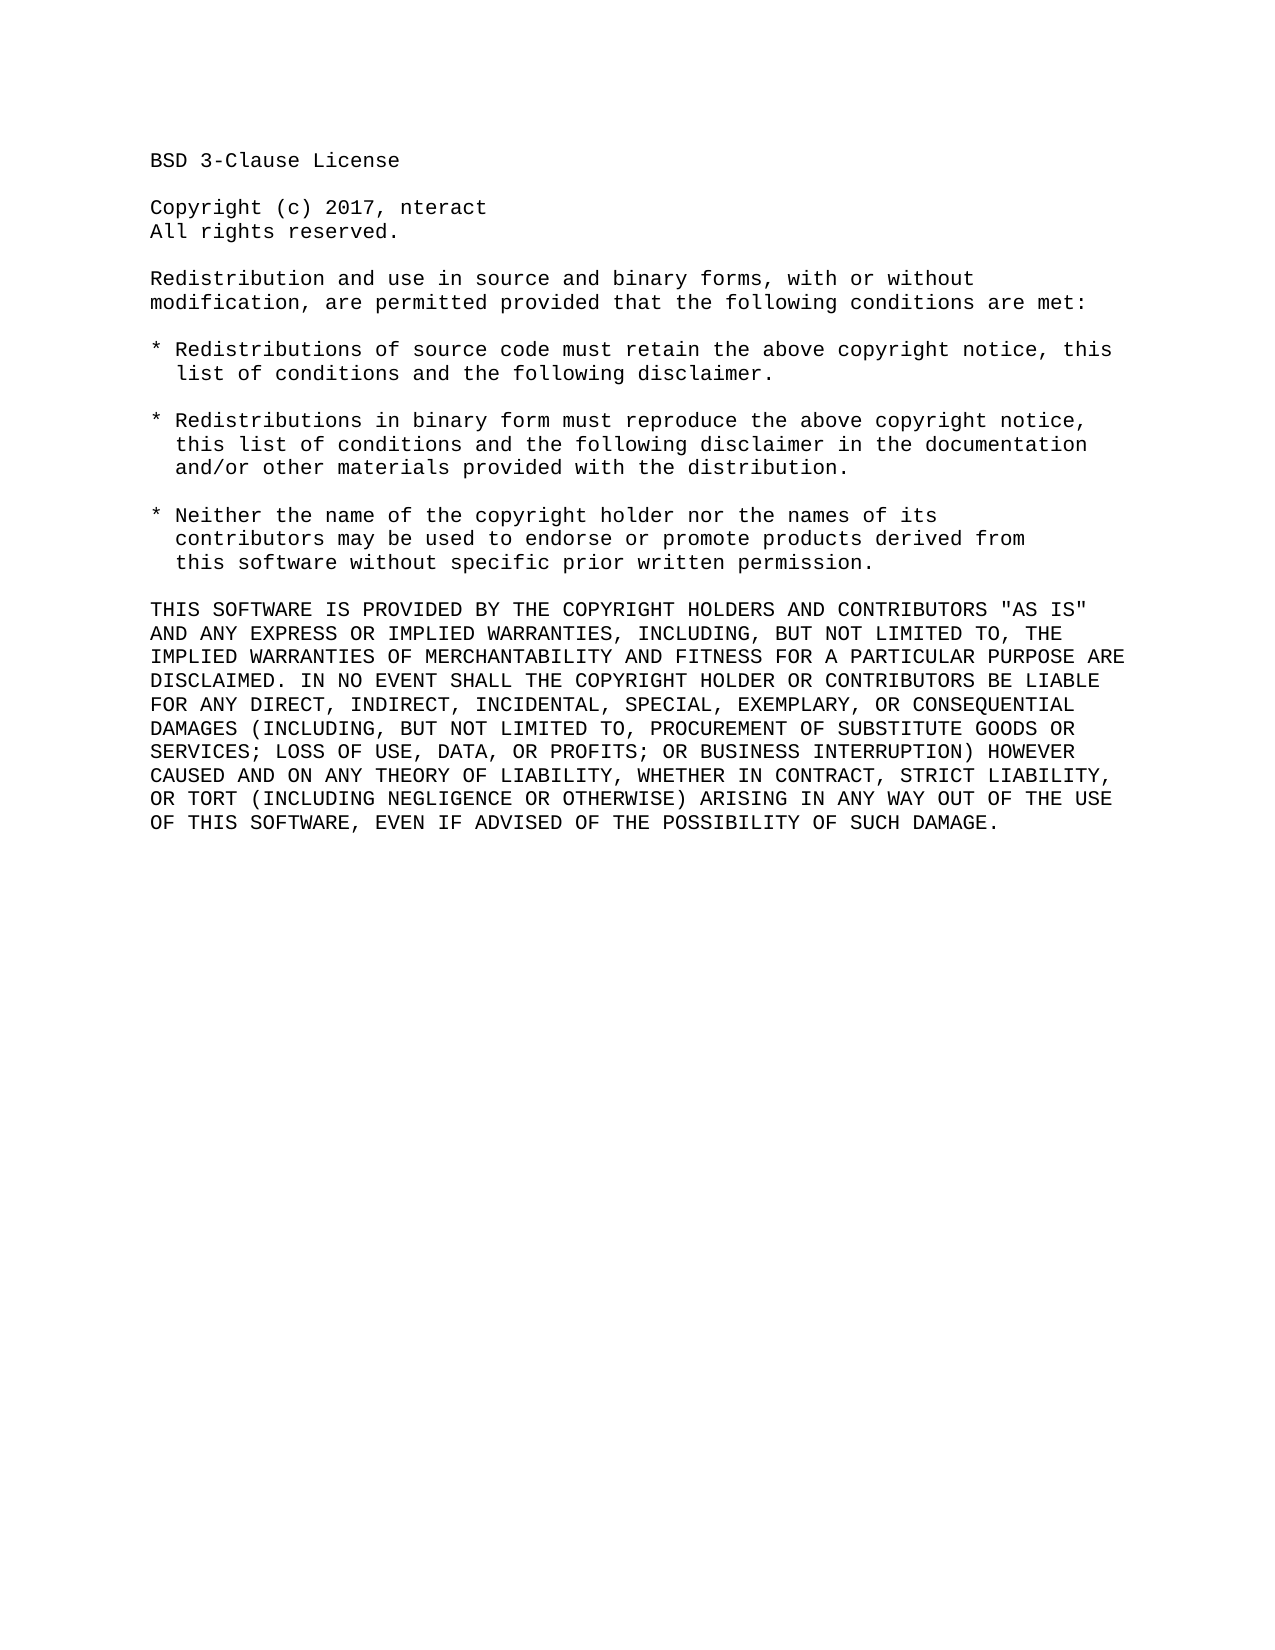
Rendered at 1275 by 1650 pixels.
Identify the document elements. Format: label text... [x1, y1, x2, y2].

text DAMAGES (INCLUDING, BUT NOT LIMITED TO, PROCUREMENT OF SUBSTITUTE GOODS OR [150, 717, 1125, 741]
text THIS SOFTWARE IS PROVIDED BY THE COPYRIGHT HOLDERS AND CONTRIBUTORS "AS IS" [150, 599, 1125, 623]
text Redistribution and use in source and binary forms, with or without [150, 268, 1125, 292]
text * Redistributions in binary form must reproduce the above copyright notice, [150, 410, 1125, 434]
text this list of conditions and the following disclaimer in the documentation [150, 434, 1125, 457]
text OF THIS SOFTWARE, EVEN IF ADVISED OF THE POSSIBILITY OF SUCH DAMAGE. [150, 812, 1125, 836]
text FOR ANY DIRECT, INDIRECT, INCIDENTAL, SPECIAL, EXEMPLARY, OR CONSEQUENTIAL [150, 694, 1125, 717]
text Copyright (c) 2017, nteract [150, 197, 1125, 221]
text BSD 3-Clause License [150, 150, 1125, 174]
text this software without specific prior written permission. [150, 552, 1125, 576]
text and/or other materials provided with the distribution. [150, 457, 1125, 481]
text IMPLIED WARRANTIES OF MERCHANTABILITY AND FITNESS FOR A PARTICULAR PURPOSE ARE [150, 647, 1125, 670]
text OR TORT (INCLUDING NEGLIGENCE OR OTHERWISE) ARISING IN ANY WAY OUT OF THE USE [150, 788, 1125, 812]
text DISCLAIMED. IN NO EVENT SHALL THE COPYRIGHT HOLDER OR CONTRIBUTORS BE LIABLE [150, 670, 1125, 694]
text * Redistributions of source code must retain the above copyright notice, this [150, 339, 1125, 363]
text AND ANY EXPRESS OR IMPLIED WARRANTIES, INCLUDING, BUT NOT LIMITED TO, THE [150, 623, 1125, 647]
text All rights reserved. [150, 221, 1125, 244]
text list of conditions and the following disclaimer. [150, 363, 1125, 386]
text * Neither the name of the copyright holder nor the names of its [150, 505, 1125, 528]
text contributors may be used to endorse or promote products derived from [150, 528, 1125, 552]
text CAUSED AND ON ANY THEORY OF LIABILITY, WHETHER IN CONTRACT, STRICT LIABILITY, [150, 765, 1125, 788]
text SERVICES; LOSS OF USE, DATA, OR PROFITS; OR BUSINESS INTERRUPTION) HOWEVER [150, 741, 1125, 765]
text modification, are permitted provided that the following conditions are met: [150, 292, 1125, 316]
